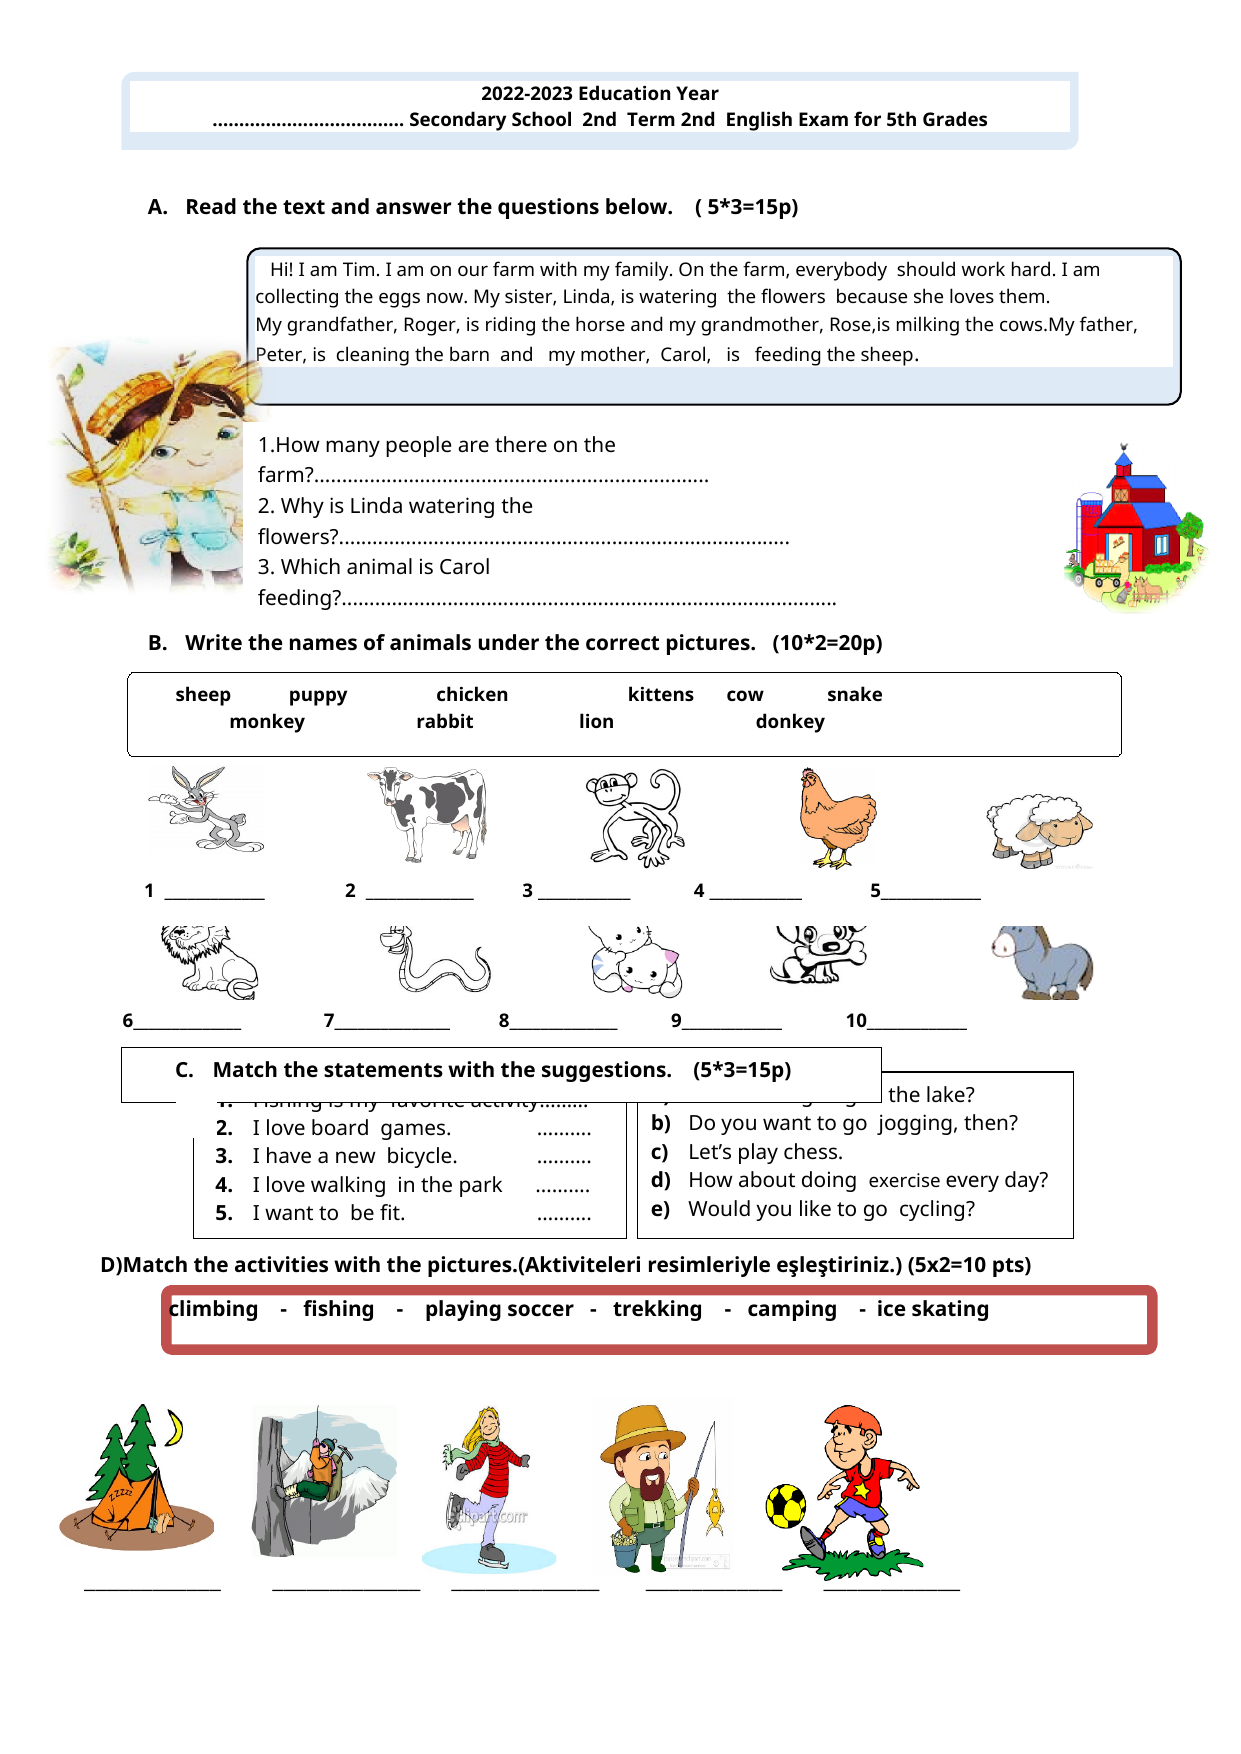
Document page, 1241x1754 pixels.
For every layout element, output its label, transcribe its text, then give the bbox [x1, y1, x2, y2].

picture [590, 1397, 735, 1576]
picture [77, 365, 243, 564]
picture [584, 768, 686, 870]
picture [800, 767, 877, 870]
picture [371, 926, 499, 1000]
picture [761, 926, 880, 990]
picture [587, 926, 683, 999]
picture [421, 1405, 557, 1574]
picture [146, 765, 266, 854]
picture [246, 347, 263, 406]
picture [1064, 450, 1203, 603]
picture [367, 767, 487, 863]
picture [159, 926, 259, 1000]
picture [990, 926, 1096, 1000]
picture [251, 1405, 397, 1557]
picture [986, 794, 1093, 869]
list Read the text and answer the questions below. ( 5*3=15p) [148, 192, 1093, 220]
list Write the names of animals under the correct pictures. (10*2=20p) [148, 628, 1196, 656]
picture [765, 1405, 924, 1581]
picture [59, 1404, 214, 1551]
text ____________ _____________ _____________ ____________ ____________ [74, 1567, 1093, 1594]
text D)Match the activities with the pictures.(Aktiviteleri resimleriyle eşleştiriniz.) (5x2=10 pts) [29, 1251, 1093, 1279]
